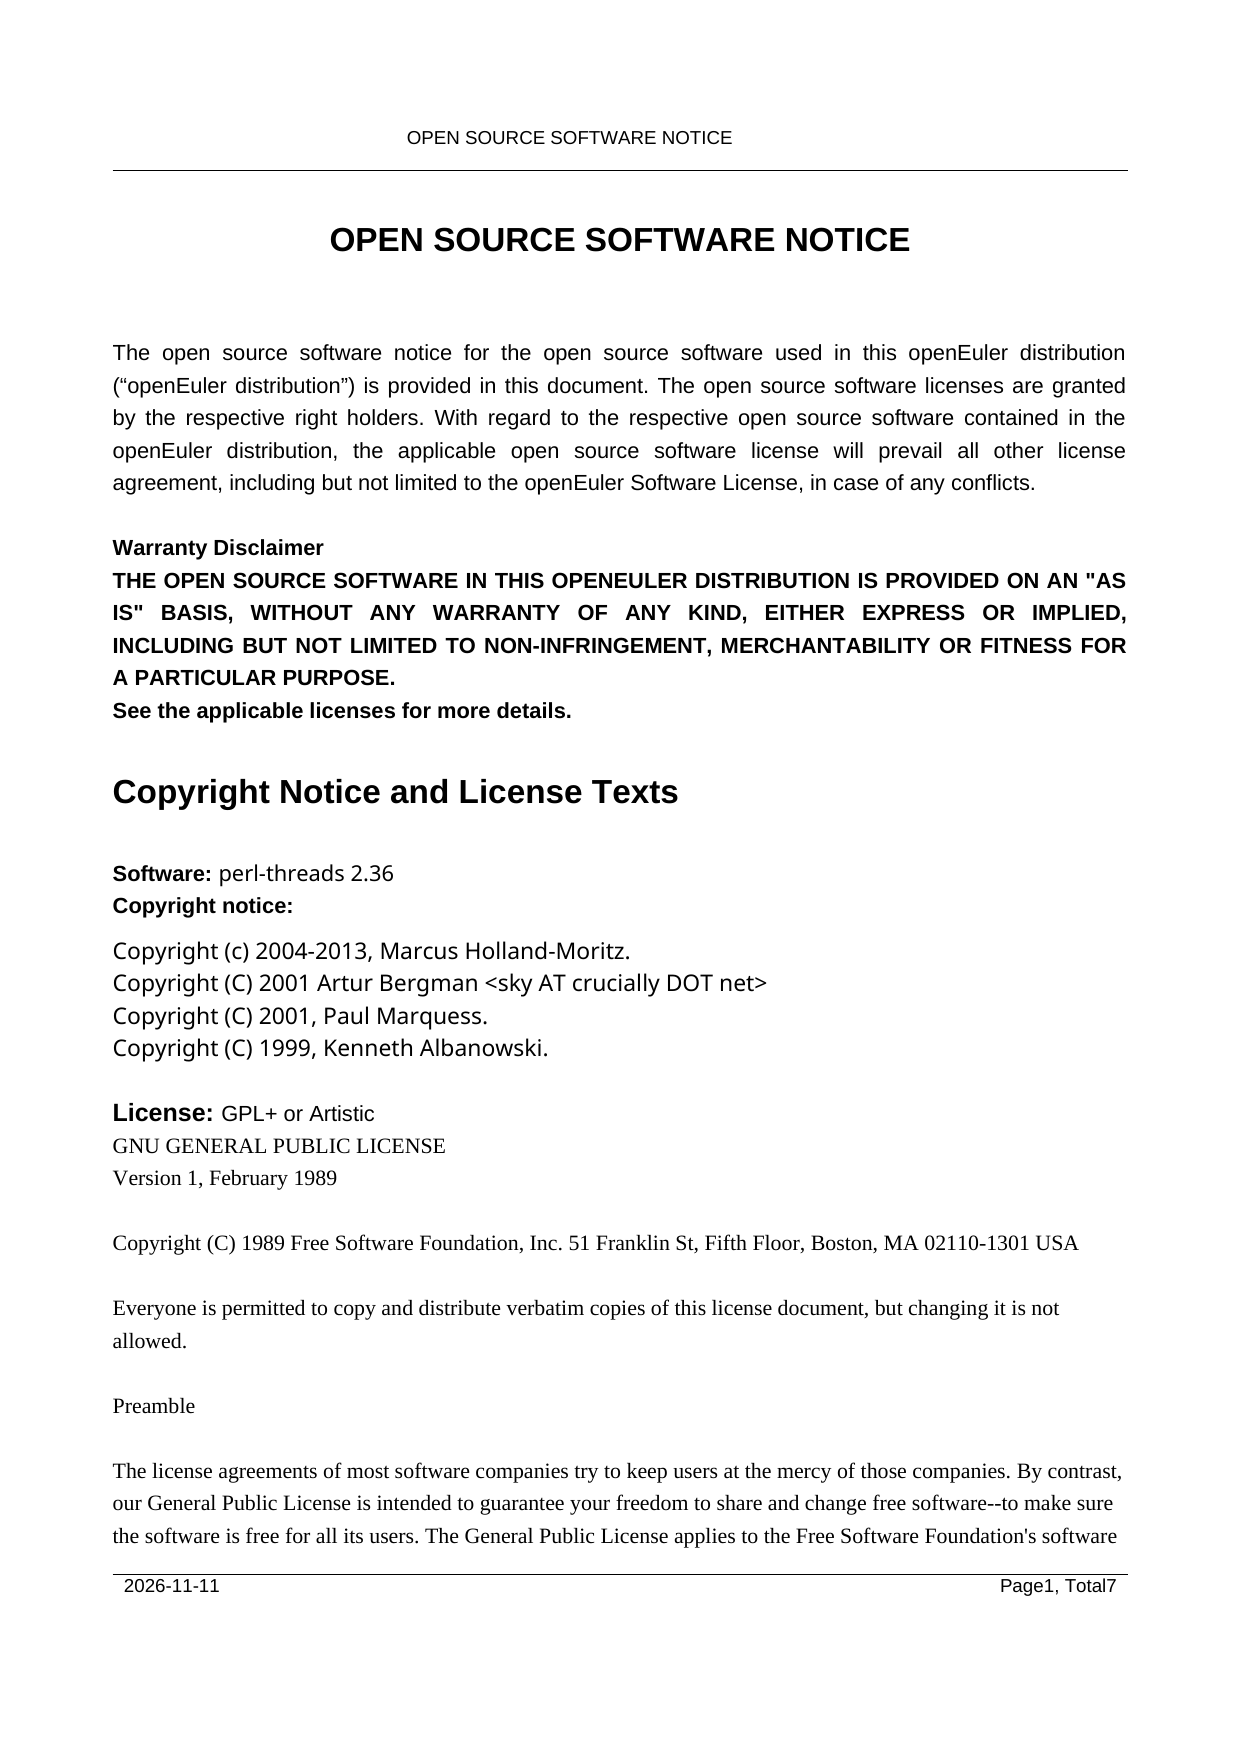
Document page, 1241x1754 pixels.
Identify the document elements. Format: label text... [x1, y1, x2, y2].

text Copyright notice: [112, 889, 1128, 921]
text The open source software notice for the open source software used in this openEuler distribution (“openEuler distribution”) is provided in this document. The open source software licenses are granted by the respective right holders. With regard to the respective open source software contained in the openEuler distribution, the applicable open source software license will prevail all other license agreement, including but not limited to the openEuler Software License, in case of any conflicts. [112, 336, 1128, 499]
title Software: perl-threads 2.36 [112, 856, 1128, 889]
text Copyright Notice and License Texts [112, 759, 1128, 824]
text OPEN SOURCE SOFTWARE NOTICE [112, 206, 1128, 271]
text THE OPEN SOURCE SOFTWARE IN THIS OPENEULER DISTRIBUTION IS PROVIDED ON AN "AS IS" BASIS, WITHOUT ANY WARRANTY OF ANY KIND, EITHER EXPRESS OR IMPLIED, INCLUDING BUT NOT LIMITED TO NON-INFRINGEMENT, MERCHANTABILITY OR FITNESS FOR A PARTICULAR PURPOSE. See the applicable licenses for more details. [112, 564, 1128, 726]
text Copyright (c) 2004-2013, Marcus Holland-Moritz. Copyright (C) 2001 Artur Bergman <sky AT crucially DOT net> Copyright (C) 2001, Paul Marquess. Copyright (C) 1999, Kenneth Albanowski. [112, 934, 1128, 1096]
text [112, 1129, 1128, 1551]
text License: GPL+ or Artistic [112, 1096, 1128, 1129]
text Warranty Disclaimer [112, 531, 1128, 564]
